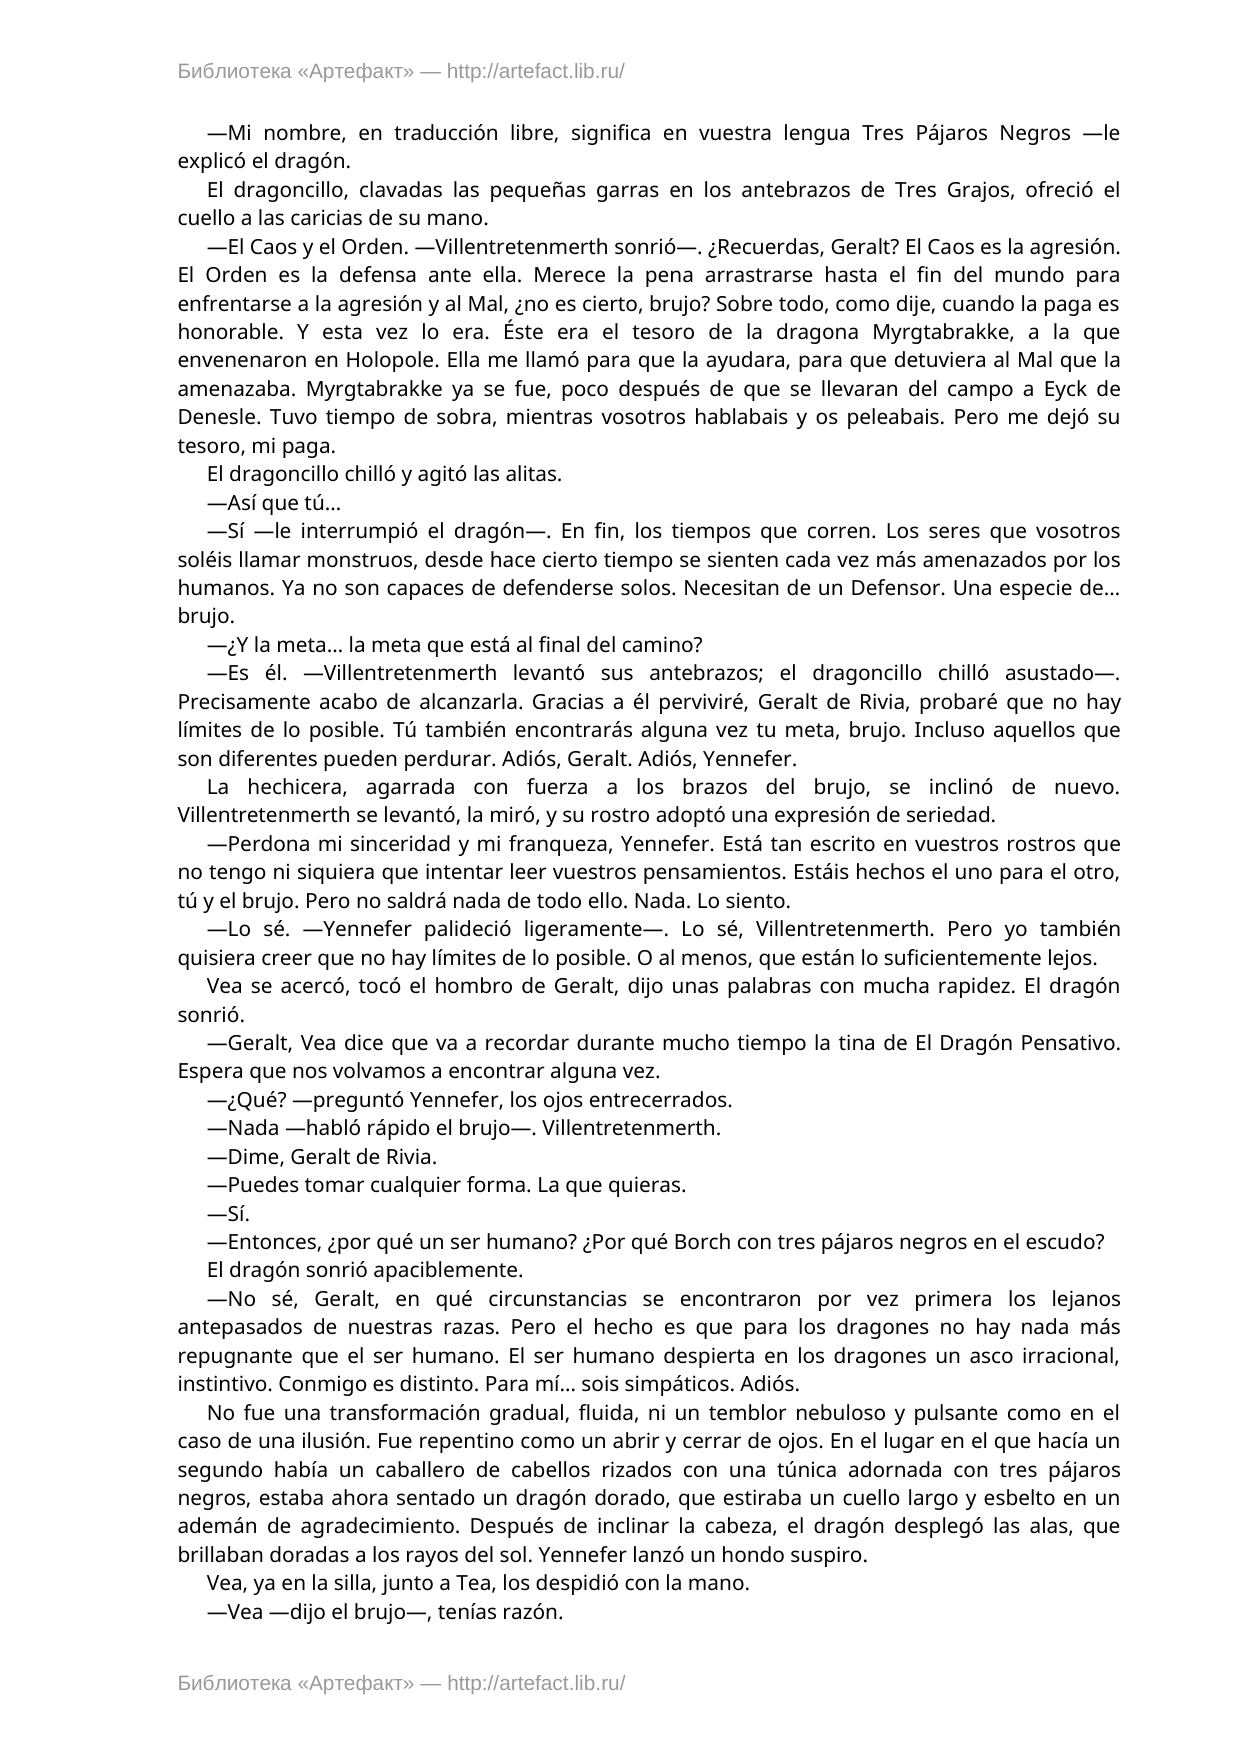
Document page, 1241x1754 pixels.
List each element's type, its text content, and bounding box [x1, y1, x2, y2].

text —Nada —habló rápido el brujo—. Villentretenmerth. [177, 1113, 1122, 1142]
text —Sí —le interrumpió el dragón—. En fin, los tiempos que corren. Los seres que vosotros soléis llamar monstruos, desde hace cierto tiempo se sienten cada vez más amenazados por los humanos. Ya no son capaces de defenderse solos. Necesitan de un Defensor. Una especie de… brujo. [177, 516, 1122, 630]
text Vea, ya en la silla, junto a Tea, los despidió con la mano. [177, 1568, 1122, 1597]
text —Entonces, ¿por qué un ser humano? ¿Por qué Borch con tres pájaros negros en el escudo? [177, 1227, 1122, 1256]
text El dragón sonrió apaciblemente. [177, 1256, 1122, 1284]
text —Es él. —Villentretenmerth levantó sus antebrazos; el dragoncillo chilló asustado—. Precisamente acabo de alcanzarla. Gracias a él perviviré, Geralt de Rivia, probaré que no hay límites de lo posible. Tú también encontrarás alguna vez tu meta, brujo. Incluso aquellos que son diferentes pueden perdurar. Adiós, Geralt. Adiós, Yennefer. [177, 658, 1122, 772]
text —¿Y la meta… la meta que está al final del camino? [177, 630, 1122, 658]
text —El Caos y el Orden. —Villentretenmerth sonrió—. ¿Recuerdas, Geralt? El Caos es la agresión. El Orden es la defensa ante ella. Merece la pena arrastrarse hasta el fin del mundo para enfrentarse a la agresión y al Mal, ¿no es cierto, brujo? Sobre todo, como dije, cuando la paga es honorable. Y esta vez lo era. Éste era el tesoro de la dragona Myrgtabrakke, a la que envenenaron en Holopole. Ella me llamó para que la ayudara, para que detuviera al Mal que la amenazaba. Myrgtabrakke ya se fue, poco después de que se llevaran del campo a Eyck de Denesle. Tuvo tiempo de sobra, mientras vosotros hablabais y os peleabais. Pero me dejó su tesoro, mi paga. [177, 232, 1122, 459]
text —Puedes tomar cualquier forma. La que quieras. [177, 1170, 1122, 1199]
text —Sí. [177, 1199, 1122, 1227]
text La hechicera, agarrada con fuerza a los brazos del brujo, se inclinó de nuevo. Villentretenmerth se levantó, la miró, y su rostro adoptó una expresión de seriedad. [177, 772, 1122, 829]
text —No sé, Geralt, en qué circunstancias se encontraron por vez primera los lejanos antepasados de nuestras razas. Pero el hecho es que para los dragones no hay nada más repugnante que el ser humano. El ser humano despierta en los dragones un asco irracional, instintivo. Conmigo es distinto. Para mí… sois simpáticos. Adiós. [177, 1284, 1122, 1398]
text El dragoncillo, clavadas las pequeñas garras en los antebrazos de Tres Grajos, ofreció el cuello a las caricias de su mano. [177, 175, 1122, 232]
text No fue una transformación gradual, fluida, ni un temblor nebuloso y pulsante como en el caso de una ilusión. Fue repentino como un abrir y cerrar de ojos. En el lugar en el que hacía un segundo había un caballero de cabellos rizados con una túnica adornada con tres pájaros negros, estaba ahora sentado un dragón dorado, que estiraba un cuello largo y esbelto en un ademán de agradecimiento. Después de inclinar la cabeza, el dragón desplegó las alas, que brillaban doradas a los rayos del sol. Yennefer lanzó un hondo suspiro. [177, 1398, 1122, 1568]
text —Geralt, Vea dice que va a recordar durante mucho tiempo la tina de El Dragón Pensativo. Espera que nos volvamos a encontrar alguna vez. [177, 1028, 1122, 1085]
text —Mi nombre, en traducción libre, significa en vuestra lengua Tres Pájaros Negros —le explicó el dragón. [177, 118, 1122, 175]
text —Así que tú… [177, 488, 1122, 516]
text —Lo sé. —Yennefer palideció ligeramente—. Lo sé, Villentretenmerth. Pero yo también quisiera creer que no hay límites de lo posible. O al menos, que están lo suficientemente lejos. [177, 914, 1122, 971]
text —Vea —dijo el brujo—, tenías razón. [177, 1597, 1122, 1625]
text Vea se acercó, tocó el hombro de Geralt, dijo unas palabras con mucha rapidez. El dragón sonrió. [177, 971, 1122, 1028]
text El dragoncillo chilló y agitó las alitas. [177, 459, 1122, 488]
text —Dime, Geralt de Rivia. [177, 1142, 1122, 1170]
text —¿Qué? —preguntó Yennefer, los ojos entrecerrados. [177, 1085, 1122, 1113]
text —Perdona mi sinceridad y mi franqueza, Yennefer. Está tan escrito en vuestros rostros que no tengo ni siquiera que intentar leer vuestros pensamientos. Estáis hechos el uno para el otro, tú y el brujo. Pero no saldrá nada de todo ello. Nada. Lo siento. [177, 829, 1122, 914]
